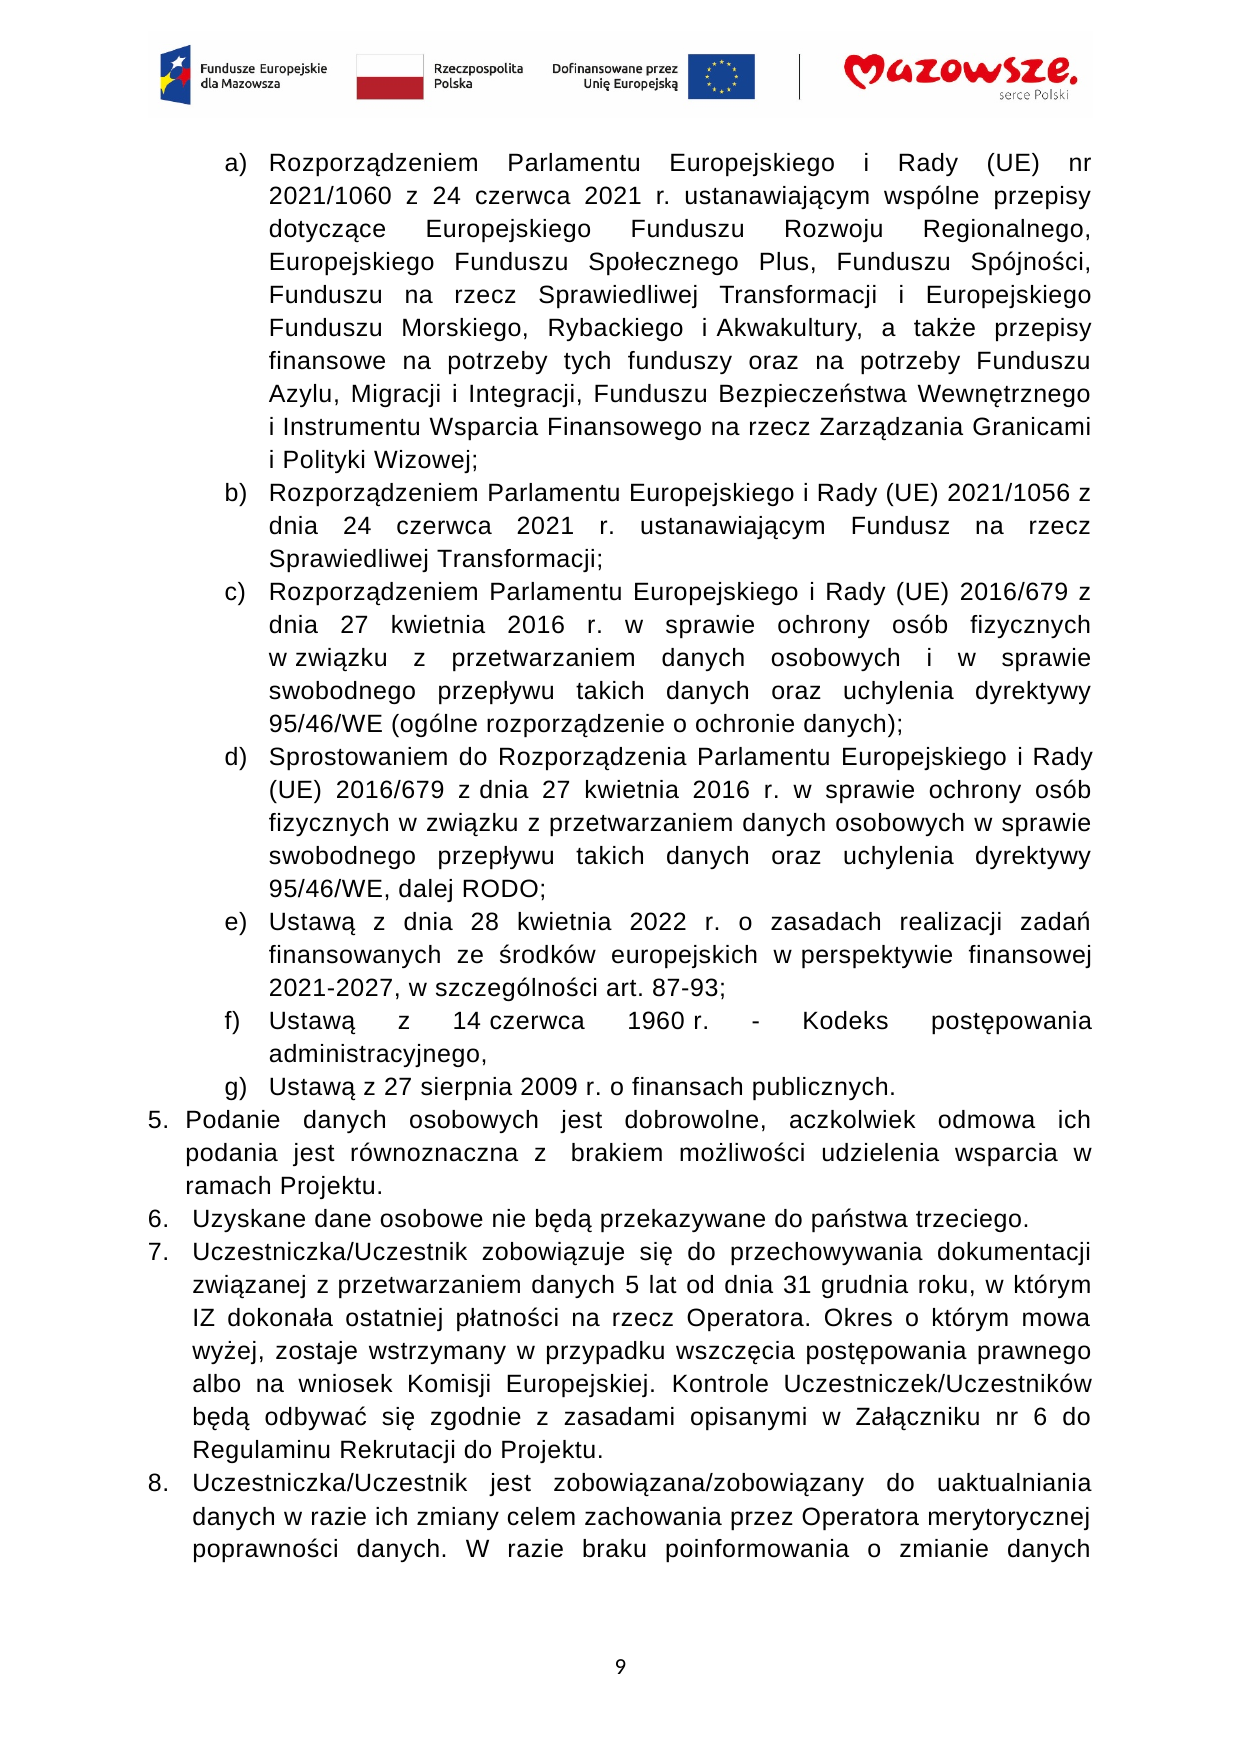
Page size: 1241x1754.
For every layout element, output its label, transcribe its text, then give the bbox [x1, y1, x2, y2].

list Podanie danych osobowych jest dobrowolne, aczkolwiek odmowa ich podania jest równoznaczna z brakiem możliwości udzielenia wsparcia w ramach Projektu. [148, 1105, 1093, 1200]
list Uzyskane dane osobowe nie będą przekazywane do państwa trzeciego. [148, 1204, 1093, 1233]
list Uczestniczka/Uczestnik zobowiązuje się do przechowywania dokumentacji związanej z przetwarzaniem danych 5 lat od dnia 31 grudnia roku, w którym IZ dokonała ostatniej płatności na rzecz Operatora. Okres o którym mowa wyżej, zostaje wstrzymany w przypadku wszczęcia postępowania prawnego albo na wniosek Komisji Europejskiej. Kontrole Uczestniczek/Uczestników będą odbywać się zgodnie z zasadami opisanymi w Załączniku nr 6 do Regulaminu Rekrutacji do Projektu. [148, 1237, 1093, 1464]
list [148, 1468, 1093, 1563]
list Rozporządzeniem Parlamentu Europejskiego i Rady (UE) 2016/679 z dnia 27 kwietnia 2016 r. w sprawie ochrony osób fizycznych w związku z przetwarzaniem danych osobowych i w sprawie swobodnego przepływu takich danych oraz uchylenia dyrektywy 95/46/WE (ogólne rozporządzenie o ochronie danych); [224, 577, 1093, 738]
list Ustawą z 14 czerwca 1960 r. - Kodeks postępowania administracyjnego, [224, 1006, 1093, 1068]
list Rozporządzeniem Parlamentu Europejskiego i Rady (UE) 2021/1056 z dnia 24 czerwca 2021 r. ustanawiającym Fundusz na rzecz Sprawiedliwej Transformacji; [224, 478, 1093, 573]
list Ustawą z 27 sierpnia 2009 r. o finansach publicznych. [224, 1072, 1093, 1101]
list Rozporządzeniem Parlamentu Europejskiego i Rady (UE) nr 2021/1060 z 24 czerwca 2021 r. ustanawiającym wspólne przepisy dotyczące Europejskiego Funduszu Rozwoju Regionalnego, Europejskiego Funduszu Społecznego Plus, Funduszu Spójności, Funduszu na rzecz Sprawiedliwej Transformacji i Europejskiego Funduszu Morskiego, Rybackiego i Akwakultury, a także przepisy finansowe na potrzeby tych funduszy oraz na potrzeby Funduszu Azylu, Migracji i Integracji, Funduszu Bezpieczeństwa Wewnętrznego i Instrumentu Wsparcia Finansowego na rzecz Zarządzania Granicami i Polityki Wizowej; [224, 148, 1093, 473]
picture [147, 31, 1093, 118]
list Ustawą z dnia 28 kwietnia 2022 r. o zasadach realizacji zadań finansowanych ze środków europejskich w perspektywie finansowej 2021-2027, w szczególności art. 87-93; [224, 907, 1093, 1002]
list Sprostowaniem do Rozporządzenia Parlamentu Europejskiego i Rady (UE) 2016/679 z dnia 27 kwietnia 2016 r. w sprawie ochrony osób fizycznych w związku z przetwarzaniem danych osobowych w sprawie swobodnego przepływu takich danych oraz uchylenia dyrektywy 95/46/WE, dalej RODO; [224, 742, 1093, 903]
